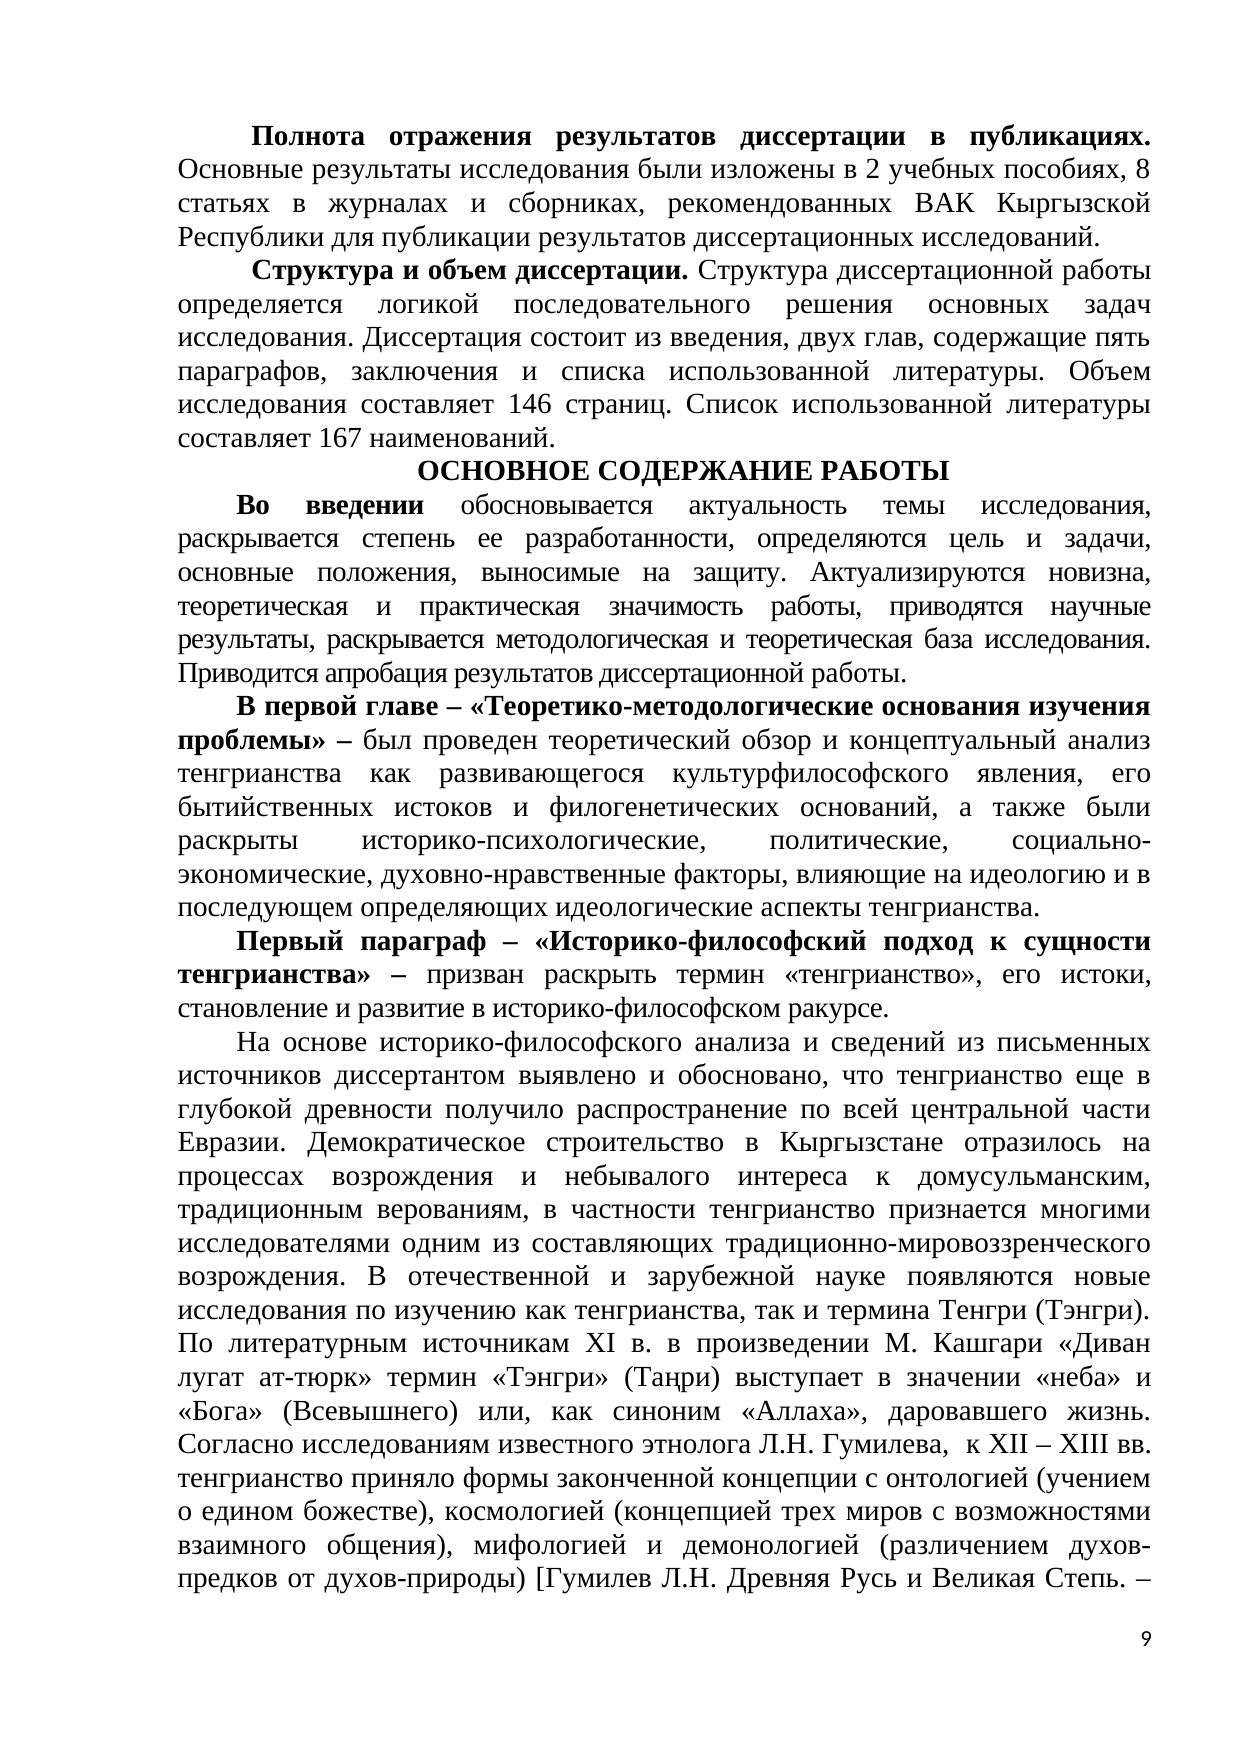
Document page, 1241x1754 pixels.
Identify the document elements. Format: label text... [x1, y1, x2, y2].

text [177, 1024, 1152, 1594]
text Структура и объем диссертации. Структура диссертационной работы определяется логикой последовательного решения основных задач исследования. Диссертация состоит из введения, двух глав, содержащие пять параграфов, заключения и списка использованной литературы. Объем исследования составляет 146 страниц. Список использованной литературы составляет 167 наименований. [177, 252, 1152, 453]
text Полнота отражения результатов диссертации в публикациях. Основные результаты исследования были изложены в 2 учебных пособиях, 8 статьях в журналах и сборниках, рекомендованных ВАК Кыргызской Республики для публикации результатов диссертационных исследований. [177, 118, 1152, 252]
text Во введении обосновывается актуальность темы исследования, раскрывается степень ее разработанности, определяются цель и задачи, основные положения, выносимые на защиту. Актуализируются новизна, теоретическая и практическая значимость работы, приводятся научные результаты, раскрывается методологическая и теоретическая база исследования. Приводится апробация результатов диссертационной работы. [177, 487, 1152, 688]
text В первой главе – «Теоретико-методологические основания изучения проблемы» – был проведен теоретический обзор и концептуальный анализ тенгрианства как развивающегося культурфилософского явления, его бытийственных истоков и филогенетических оснований, а также были раскрыты историко-психологические, политические, социально-экономические, духовно-нравственные факторы, влияющие на идеологию и в последующем определяющих идеологические аспекты тенгрианства. [177, 688, 1152, 923]
text Первый параграф – «Историко-философский подход к сущности тенгрианства» – призван раскрыть термин «тенгрианство», его истоки, становление и развитие в историко-философском ракурсе. [177, 923, 1152, 1024]
text Основное содержание работы [177, 453, 1152, 487]
